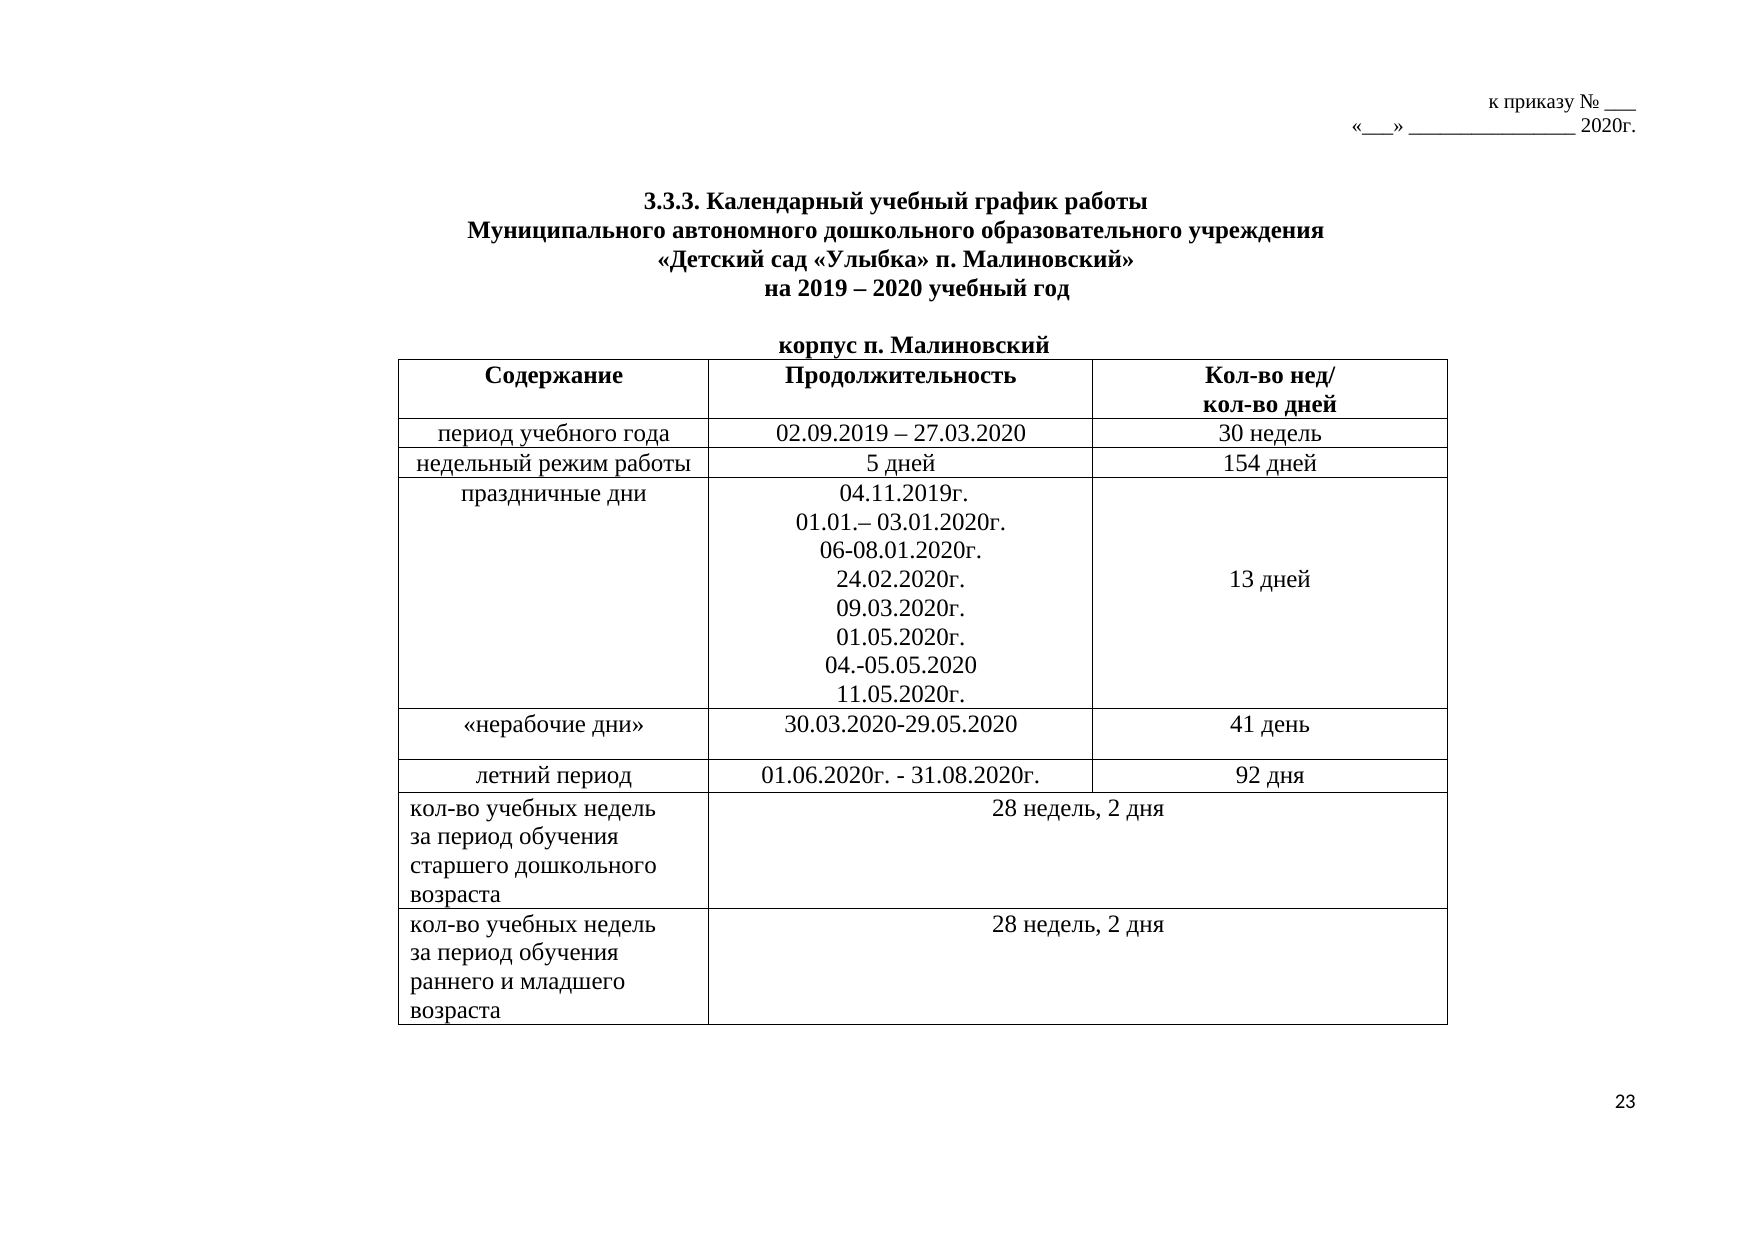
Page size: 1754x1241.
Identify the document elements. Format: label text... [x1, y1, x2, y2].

table_cell летний период [399, 760, 708, 792]
text 3.3.3. Календарный учебный график работы [156, 186, 1636, 215]
table_cell 41 день [1093, 709, 1447, 759]
text «___» ________________ 2020г. [118, 113, 1636, 137]
table_cell 5 дней [709, 448, 1092, 477]
text на 2019 – 2020 учебный год [192, 273, 1636, 301]
table_cell 154 дней [1093, 448, 1447, 477]
table_header Продолжительность [709, 360, 1092, 417]
table_cell 04.11.2019г. 01.01.– 03.01.2020г. 06-08.01.2020г. 24.02.2020г. 09.03.2020г. 01.05.2020г. 04.-05.05.2020 11.05.2020г. [709, 478, 1092, 708]
table_cell кол-во учебных недель за период обучения раннего и младшего возраста [399, 909, 708, 1024]
text «Детский сад «Улыбка» п. Малиновский» [156, 244, 1636, 273]
table_cell 28 недель, 2 дня [709, 909, 1447, 1024]
table_header Кол-во нед/ кол-во дней [1093, 360, 1447, 417]
table_cell 28 недель, 2 дня [709, 793, 1447, 908]
table_cell 30.03.2020-29.05.2020 [709, 709, 1092, 759]
table_cell 01.06.2020г. - 31.08.2020г. [709, 760, 1092, 792]
table_cell 92 дня [1093, 760, 1447, 792]
text корпус п. Малиновский [192, 330, 1636, 359]
table_cell период учебного года [399, 419, 708, 447]
table_cell 13 дней [1093, 478, 1447, 708]
table_cell «нерабочие дни» [399, 709, 708, 759]
text к приказу № ___ [118, 89, 1636, 113]
table_cell 30 недель [1093, 419, 1447, 447]
table_cell недельный режим работы [399, 448, 708, 477]
text Муниципального автономного дошкольного образовательного учреждения [156, 215, 1636, 244]
table_cell кол-во учебных недель за период обучения старшего дошкольного возраста [399, 793, 708, 908]
table_cell 02.09.2019 – 27.03.2020 [709, 419, 1092, 447]
table_header Содержание [399, 360, 708, 417]
table_cell праздничные дни [399, 478, 708, 708]
